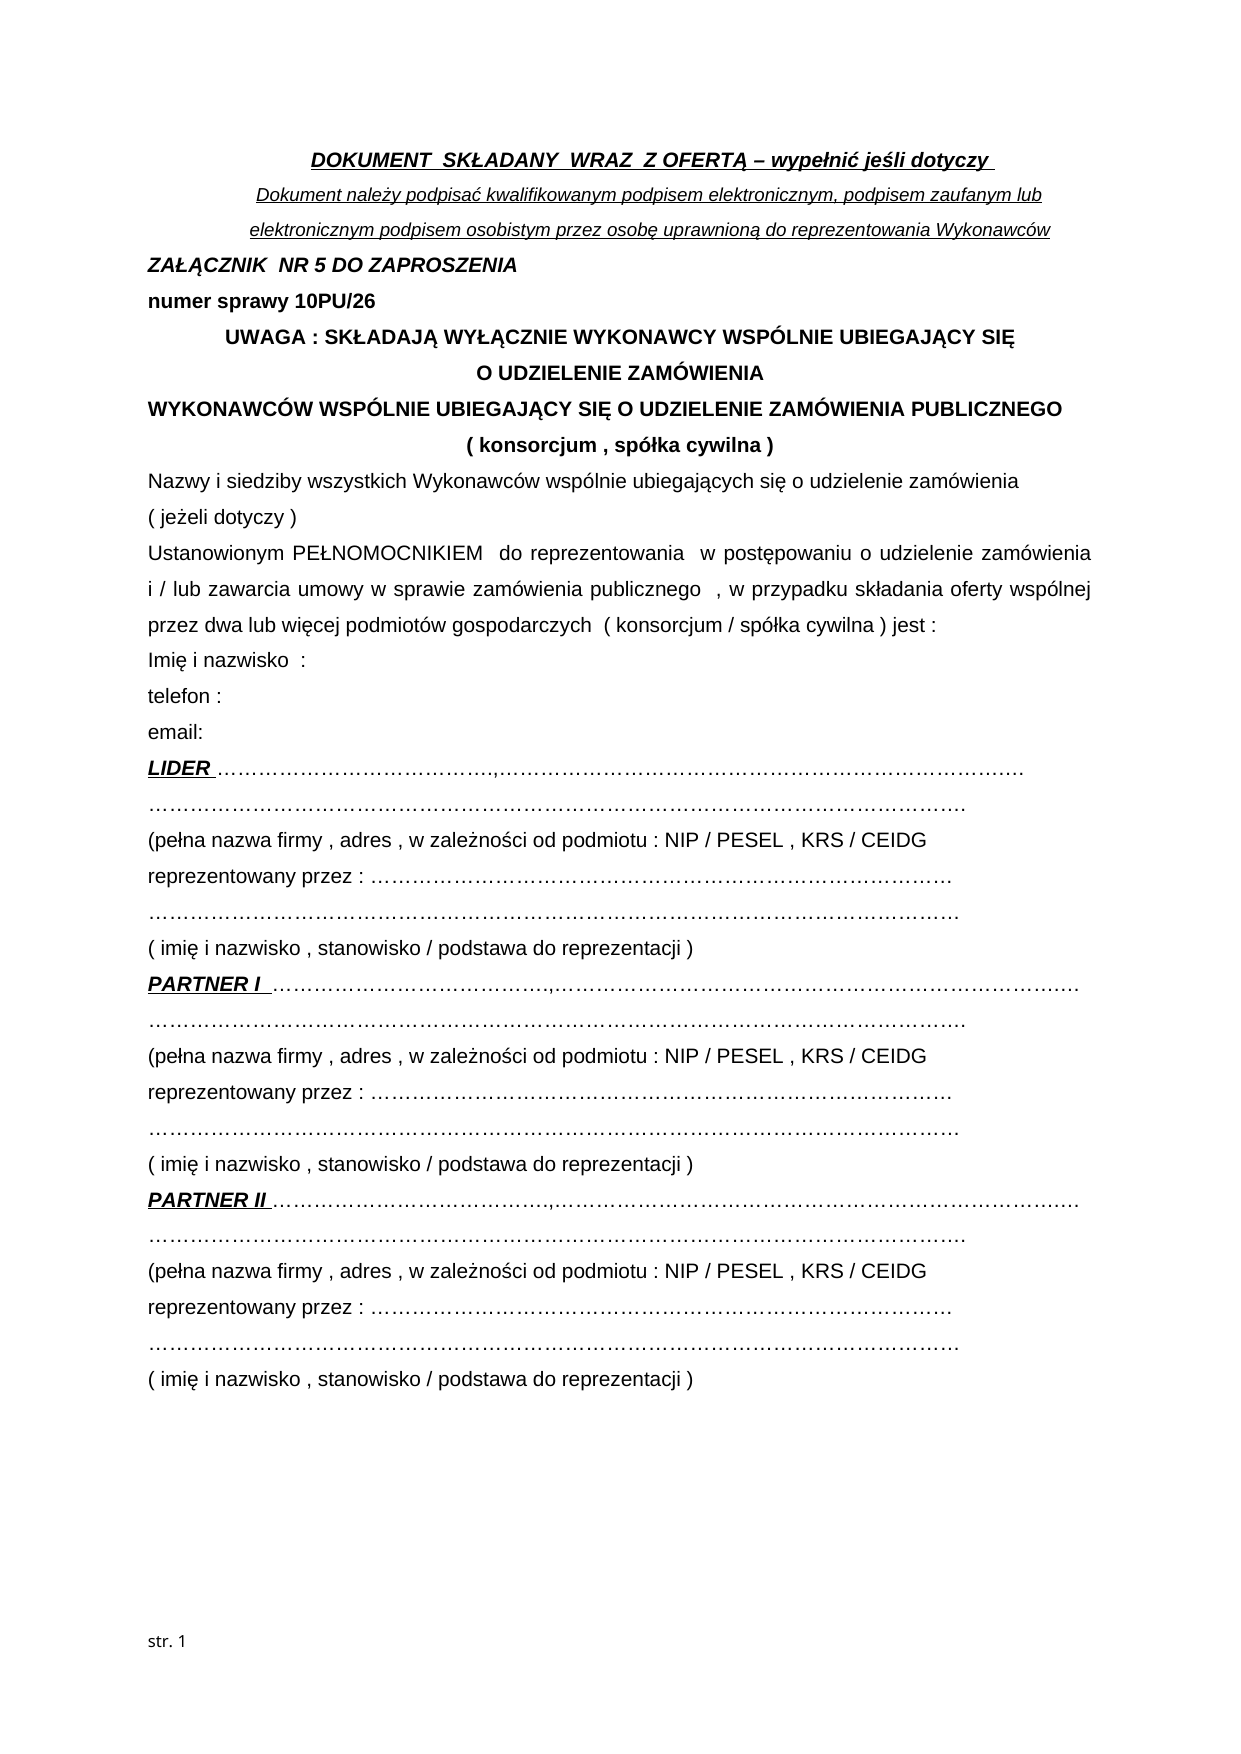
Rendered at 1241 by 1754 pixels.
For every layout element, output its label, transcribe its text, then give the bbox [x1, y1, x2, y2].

text LIDER ………………………………….,……………………………………………………………….… [148, 756, 1093, 780]
text telefon : [148, 684, 1093, 708]
text ZAŁĄCZNIK NR 5 DO ZAPROSZENIA [148, 253, 1093, 277]
text ( imię i nazwisko , stanowisko / podstawa do reprezentacji ) [148, 1151, 1093, 1175]
text (pełna nazwa firmy , adres , w zależności od podmiotu : NIP / PESEL , KRS / CEIDG [148, 1044, 1093, 1068]
text Imię i nazwisko : [148, 648, 1093, 672]
text PARTNER II ………………………………….,……………………………………………………………….… [148, 1187, 1093, 1211]
text PARTNER I ………………………………….,……………………………………………………………….… [148, 972, 1093, 996]
text ………………………………………………………………………………………………………. [148, 1008, 1093, 1032]
text (pełna nazwa firmy , adres , w zależności od podmiotu : NIP / PESEL , KRS / CEIDG [148, 1259, 1093, 1283]
text ……………………………………………………………………………………………………… [148, 1331, 1093, 1355]
text numer sprawy 10PU/26 [148, 289, 1093, 313]
text ……………………………………………………………………………………………………… [148, 1116, 1093, 1139]
text reprezentowany przez : ………………………………………………………………………… [148, 864, 1093, 888]
text DOKUMENT SKŁADANY WRAZ Z OFERTĄ – wypełnić jeśli dotyczy [207, 148, 1093, 172]
text Dokument należy podpisać kwalifikowanym podpisem elektronicznym, podpisem zaufanym lub elektronicznym podpisem osobistym przez osobę uprawnioną do reprezentowania Wykonawców [207, 183, 1093, 241]
text ( jeżeli dotyczy ) [148, 504, 1093, 528]
text ………………………………………………………………………………………………………. [148, 792, 1093, 816]
text WYKONAWCÓW WSPÓLNIE UBIEGAJĄCY SIĘ O UDZIELENIE ZAMÓWIENIA PUBLICZNEGO [148, 397, 1093, 421]
text ……………………………………………………………………………………………………… [148, 900, 1093, 924]
text O UDZIELENIE ZAMÓWIENIA [148, 361, 1093, 385]
text ( konsorcjum , spółka cywilna ) [148, 433, 1093, 457]
text Nazwy i siedziby wszystkich Wykonawców wspólnie ubiegających się o udzielenie zamówienia [148, 469, 1093, 493]
text UWAGA : SKŁADAJĄ WYŁĄCZNIE WYKONAWCY WSPÓLNIE UBIEGAJĄCY SIĘ [148, 325, 1093, 349]
text Ustanowionym PEŁNOMOCNIKIEM do reprezentowania w postępowaniu o udzielenie zamówienia i / lub zawarcia umowy w sprawie zamówienia publicznego , w przypadku składania oferty wspólnej przez dwa lub więcej podmiotów gospodarczych ( konsorcjum / spółka cywilna ) jest : [148, 541, 1093, 636]
text ( imię i nazwisko , stanowisko / podstawa do reprezentacji ) [148, 936, 1093, 960]
text reprezentowany przez : ………………………………………………………………………… [148, 1079, 1093, 1103]
text ………………………………………………………………………………………………………. [148, 1223, 1093, 1247]
text email: [148, 720, 1093, 744]
text reprezentowany przez : ………………………………………………………………………… [148, 1295, 1093, 1319]
text (pełna nazwa firmy , adres , w zależności od podmiotu : NIP / PESEL , KRS / CEIDG [148, 828, 1093, 852]
text ( imię i nazwisko , stanowisko / podstawa do reprezentacji ) [148, 1367, 1093, 1391]
